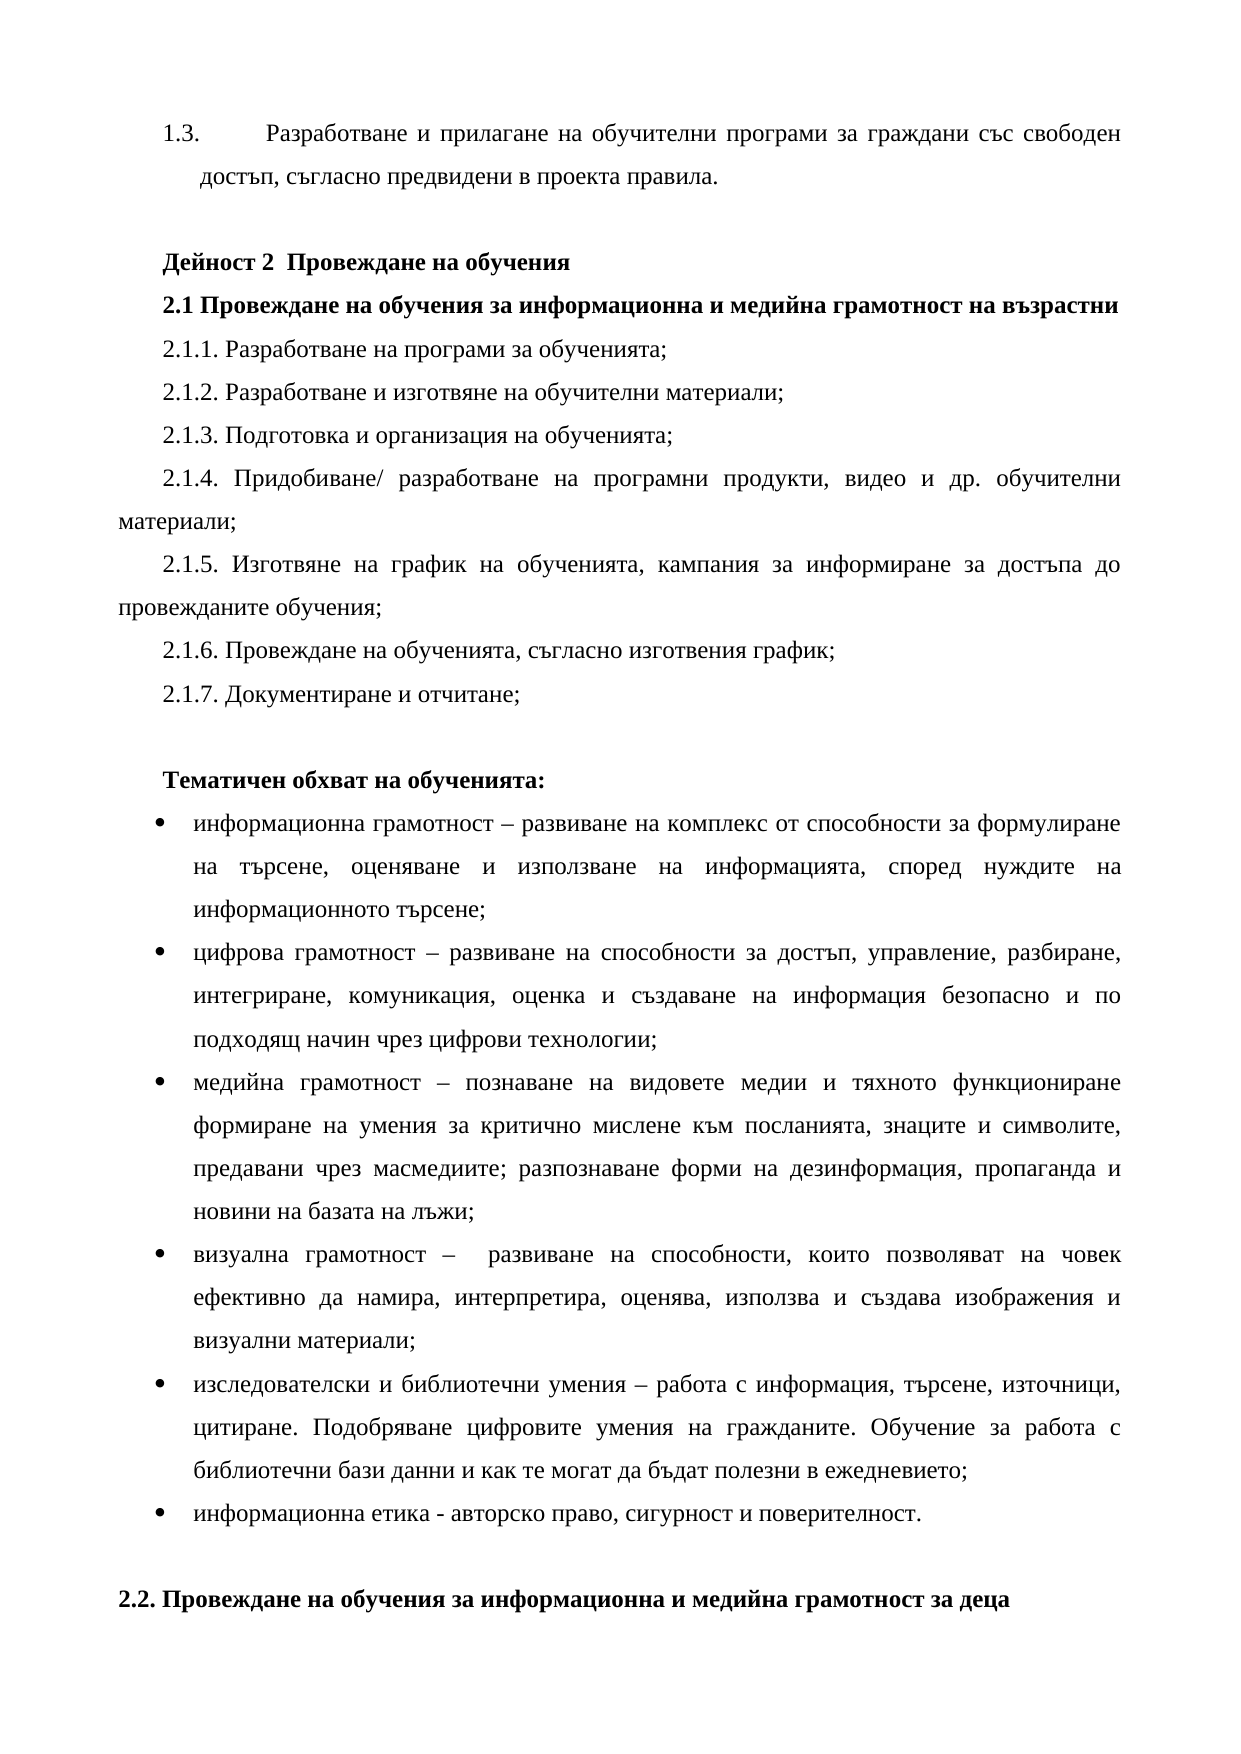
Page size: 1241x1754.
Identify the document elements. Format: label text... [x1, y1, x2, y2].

list информационна етика - авторско право, сигурност и поверителност. [156, 1498, 1122, 1527]
list визуална грамотност – развиване на способности, които позволяват на човек ефективно да намира, интерпретира, оценява, използва и създава изображения и визуални материали; [156, 1239, 1122, 1354]
text 2.1.2. Разработване и изготвяне на обучителни материали; [118, 377, 1122, 406]
text 2.1.1. Разработване на програми за обученията; [118, 334, 1122, 362]
list цифрова грамотност – развиване на способности за достъп, управление, разбиране, интегриране, комуникация, оценка и създаване на информация безопасно и по подходящ начин чрез цифрови технологии; [156, 937, 1122, 1052]
text 2.1.4. Придобиване/ разработване на програмни продукти, видео и др. обучителни материали; [118, 463, 1122, 535]
list Разработване и прилагане на обучителни програми за граждани със свободен достъп, съгласно предвидени в проекта правила. [162, 118, 1122, 190]
list информационна грамотност – развиване на комплекс от способности за формулиране на търсене, оценяване и използване на информацията, според нуждите на информационното търсене; [156, 808, 1122, 923]
text 2.2. Провеждане на обучения за информационна и медийна грамотност за деца [118, 1584, 1122, 1613]
text 2.1.3. Подготовка и организация на обученията; [118, 420, 1122, 449]
list медийна грамотност – познаване на видовете медии и тяхното функциониране формиране на умения за критично мислене към посланията, знаците и символите, предавани чрез масмедиите; разпознаване форми на дезинформация, пропаганда и новини на базата на лъжи; [156, 1067, 1122, 1225]
text Дейност 2 Провеждане на обучения [118, 247, 1122, 276]
text 2.1.7. Документиране и отчитане; [118, 679, 1122, 707]
text 2.1 Провеждане на обучения за информационна и медийна грамотност на възрастни [118, 291, 1122, 319]
text 2.1.6. Провеждане на обученията, съгласно изготвения график; [118, 636, 1122, 664]
text Тематичен обхват на обученията: [118, 765, 1122, 794]
text 2.1.5. Изготвяне на график на обученията, кампания за информиране за достъпа до провежданите обучения; [118, 549, 1122, 621]
list изследователски и библиотечни умения – работа с информация, търсене, източници, цитиране. Подобряване цифровите умения на гражданите. Обучение за работа с библиотечни бази данни и как те могат да бъдат полезни в ежедневието; [156, 1369, 1122, 1484]
